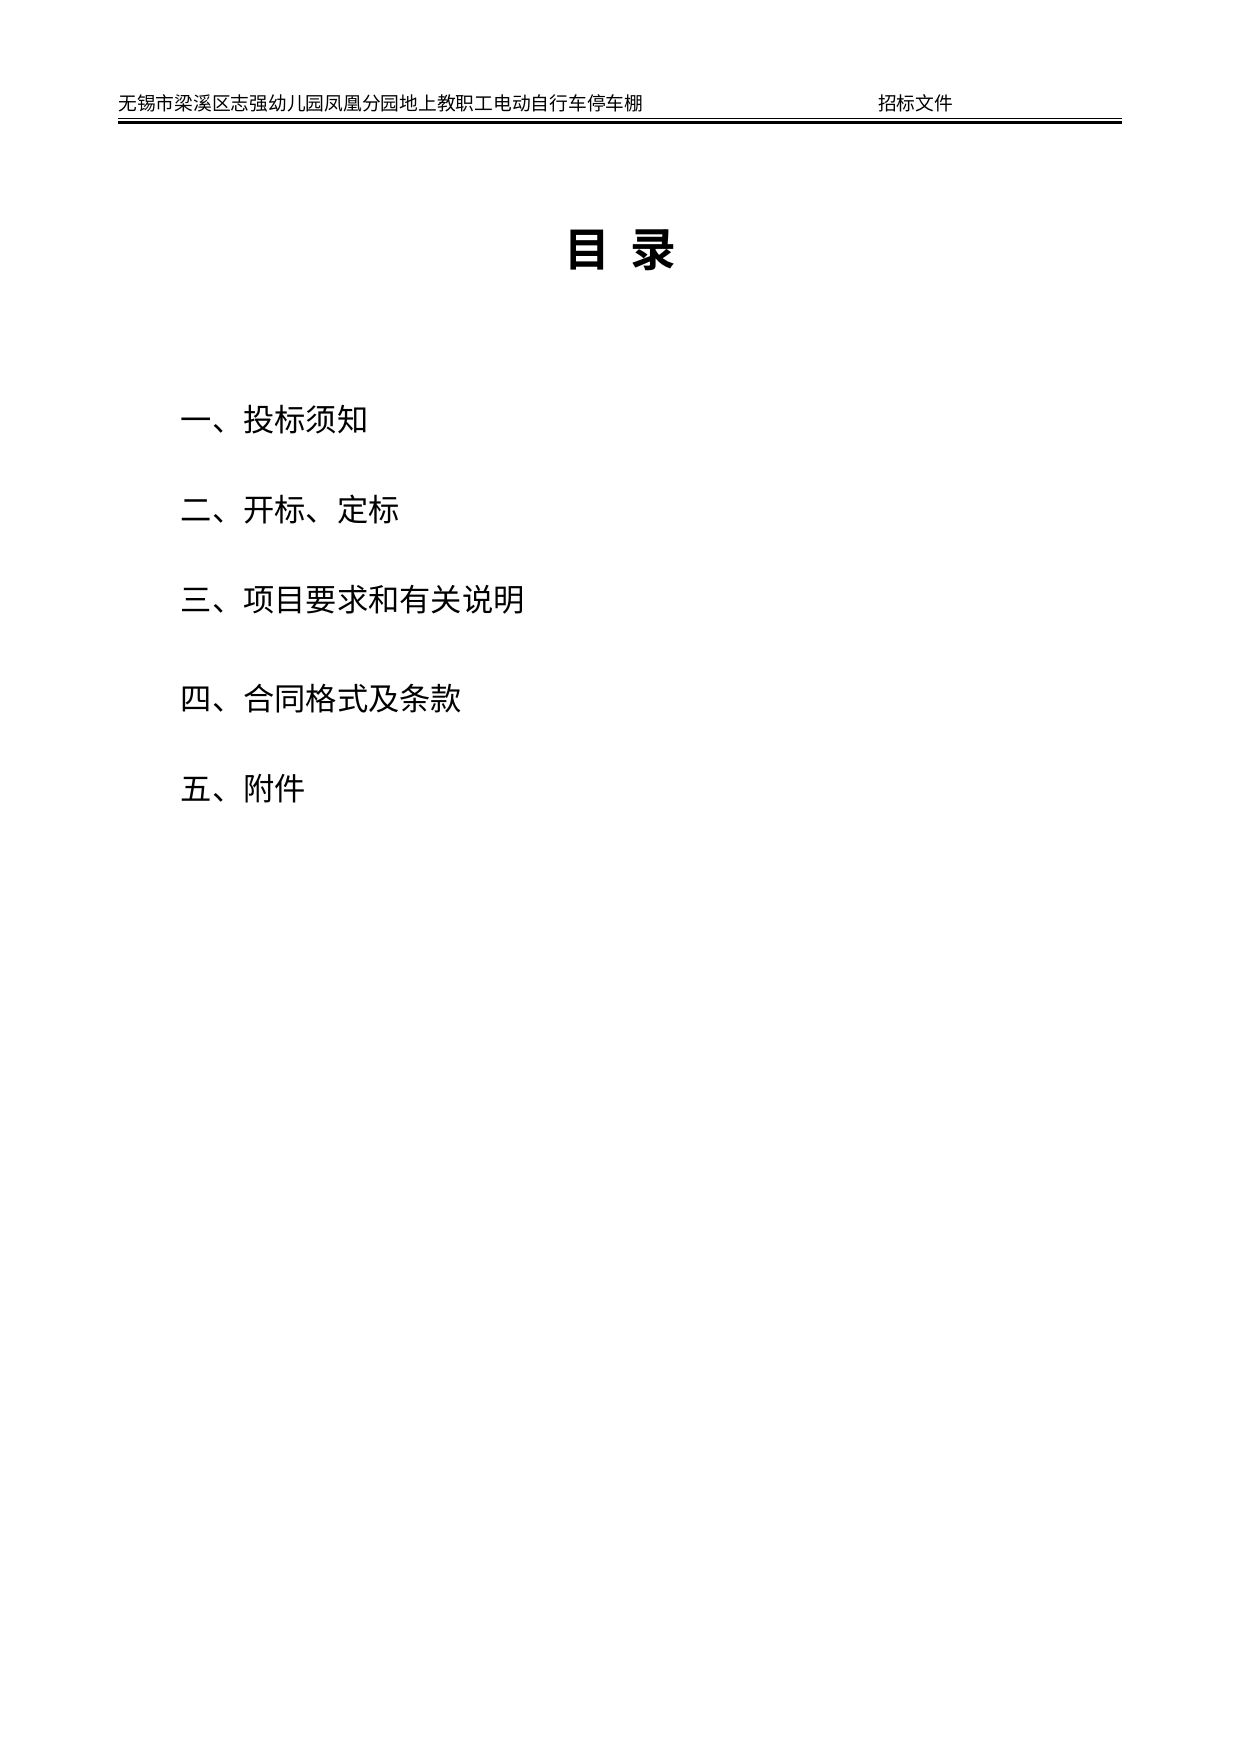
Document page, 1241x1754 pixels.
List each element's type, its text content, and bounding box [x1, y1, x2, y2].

text 二、开标、定标 [118, 475, 1122, 540]
text 目 录 [118, 197, 1122, 295]
text 一、投标须知 [118, 385, 1122, 450]
text 四、合同格式及条款 [118, 664, 1122, 729]
text 五、附件 [118, 754, 1122, 819]
title 三、项目要求和有关说明 [118, 565, 1122, 630]
